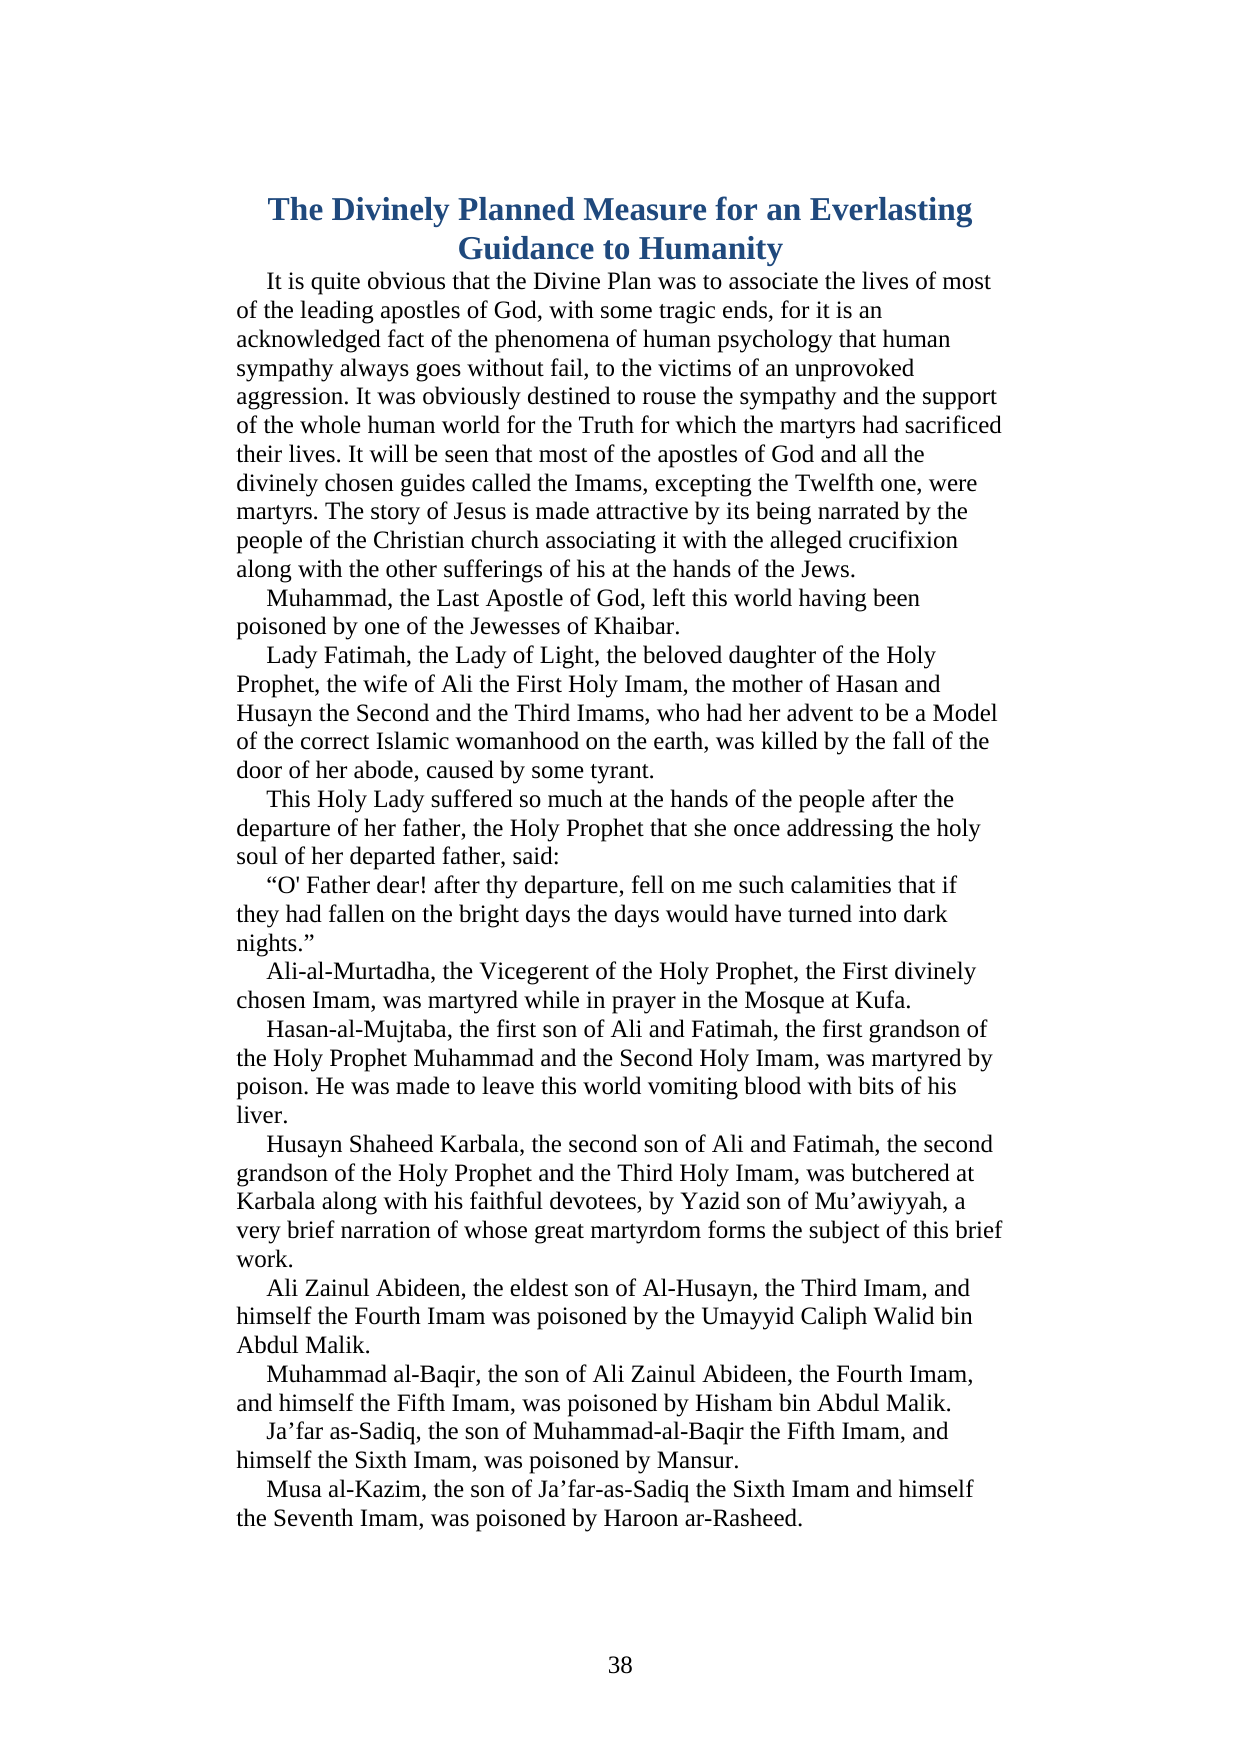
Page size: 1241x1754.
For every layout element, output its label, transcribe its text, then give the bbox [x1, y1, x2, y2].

text It is quite obvious that the Divine Plan was to associate the lives of most of the leading apostles of God, with some tragic ends, for it is an acknowledged fact of the phenomena of human psychology that human sympathy always goes without fail, to the victims of an unprovoked aggression. It was obviously destined to rouse the sympathy and the support of the whole human world for the Truth for which the martyrs had sacrificed their lives. It will be seen that most of the apostles of God and all the divinely chosen guides called the Imams, excepting the Twelfth one, were martyrs. The story of Jesus is made attractive by its being narrated by the people of the Christian church associating it with the alleged crucifixion along with the other sufferings of his at the hands of the Jews. [236, 266, 1004, 583]
text Lady Fatimah, the Lady of Light, the beloved daughter of the Holy Prophet, the wife of Ali the First Holy Imam, the mother of Hasan and Husayn the Second and the Third Imams, who had her advent to be a Model of the correct Islamic womanhood on the earth, was killed by the fall of the door of her abode, caused by some tyrant. [236, 640, 1004, 784]
text Musa al-Kazim, the son of Ja’far-as-Sadiq the Sixth Imam and himself the Seventh Imam, was poisoned by Haroon ar-Rasheed. [236, 1474, 1004, 1531]
subtitle The Divinely Planned Measure for an Everlasting Guidance to Humanity [236, 190, 1004, 266]
text Ali Zainul Abideen, the eldest son of Al-Husayn, the Third Imam, and himself the Fourth Imam was poisoned by the Umayyid Caliph Walid bin Abdul Malik. [236, 1273, 1004, 1359]
text Ali-al-Murtadha, the Vicegerent of the Holy Prophet, the First divinely chosen Imam, was martyred while in prayer in the Mosque at Kufa. [236, 956, 1004, 1014]
text Husayn Shaheed Karbala, the second son of Ali and Fatimah, the second grandson of the Holy Prophet and the Third Holy Imam, was butchered at Karbala along with his faithful devotees, by Yazid son of Mu’awiyyah, a very brief narration of whose great martyrdom forms the subject of this brief work. [236, 1129, 1004, 1273]
text Muhammad al-Baqir, the son of Ali Zainul Abideen, the Fourth Imam, and himself the Fifth Imam, was poisoned by Hisham bin Abdul Malik. [236, 1359, 1004, 1416]
text Ja’far as-Sadiq, the son of Muhammad-al-Baqir the Fifth Imam, and himself the Sixth Imam, was poisoned by Mansur. [236, 1416, 1004, 1474]
text Muhammad, the Last Apostle of God, left this world having been poisoned by one of the Jewesses of Khaibar. [236, 583, 1004, 640]
text This Holy Lady suffered so much at the hands of the people after the departure of her father, the Holy Prophet that she once addressing the holy soul of her departed father, said: [236, 784, 1004, 870]
text “O' Father dear! after thy departure, fell on me such calamities that if they had fallen on the bright days the days would have turned into dark nights.” [236, 870, 1004, 956]
text Hasan-al-Mujtaba, the first son of Ali and Fatimah, the first grandson of the Holy Prophet Muhammad and the Second Holy Imam, was martyred by poison. He was made to leave this world vomiting blood with bits of his liver. [236, 1014, 1004, 1129]
